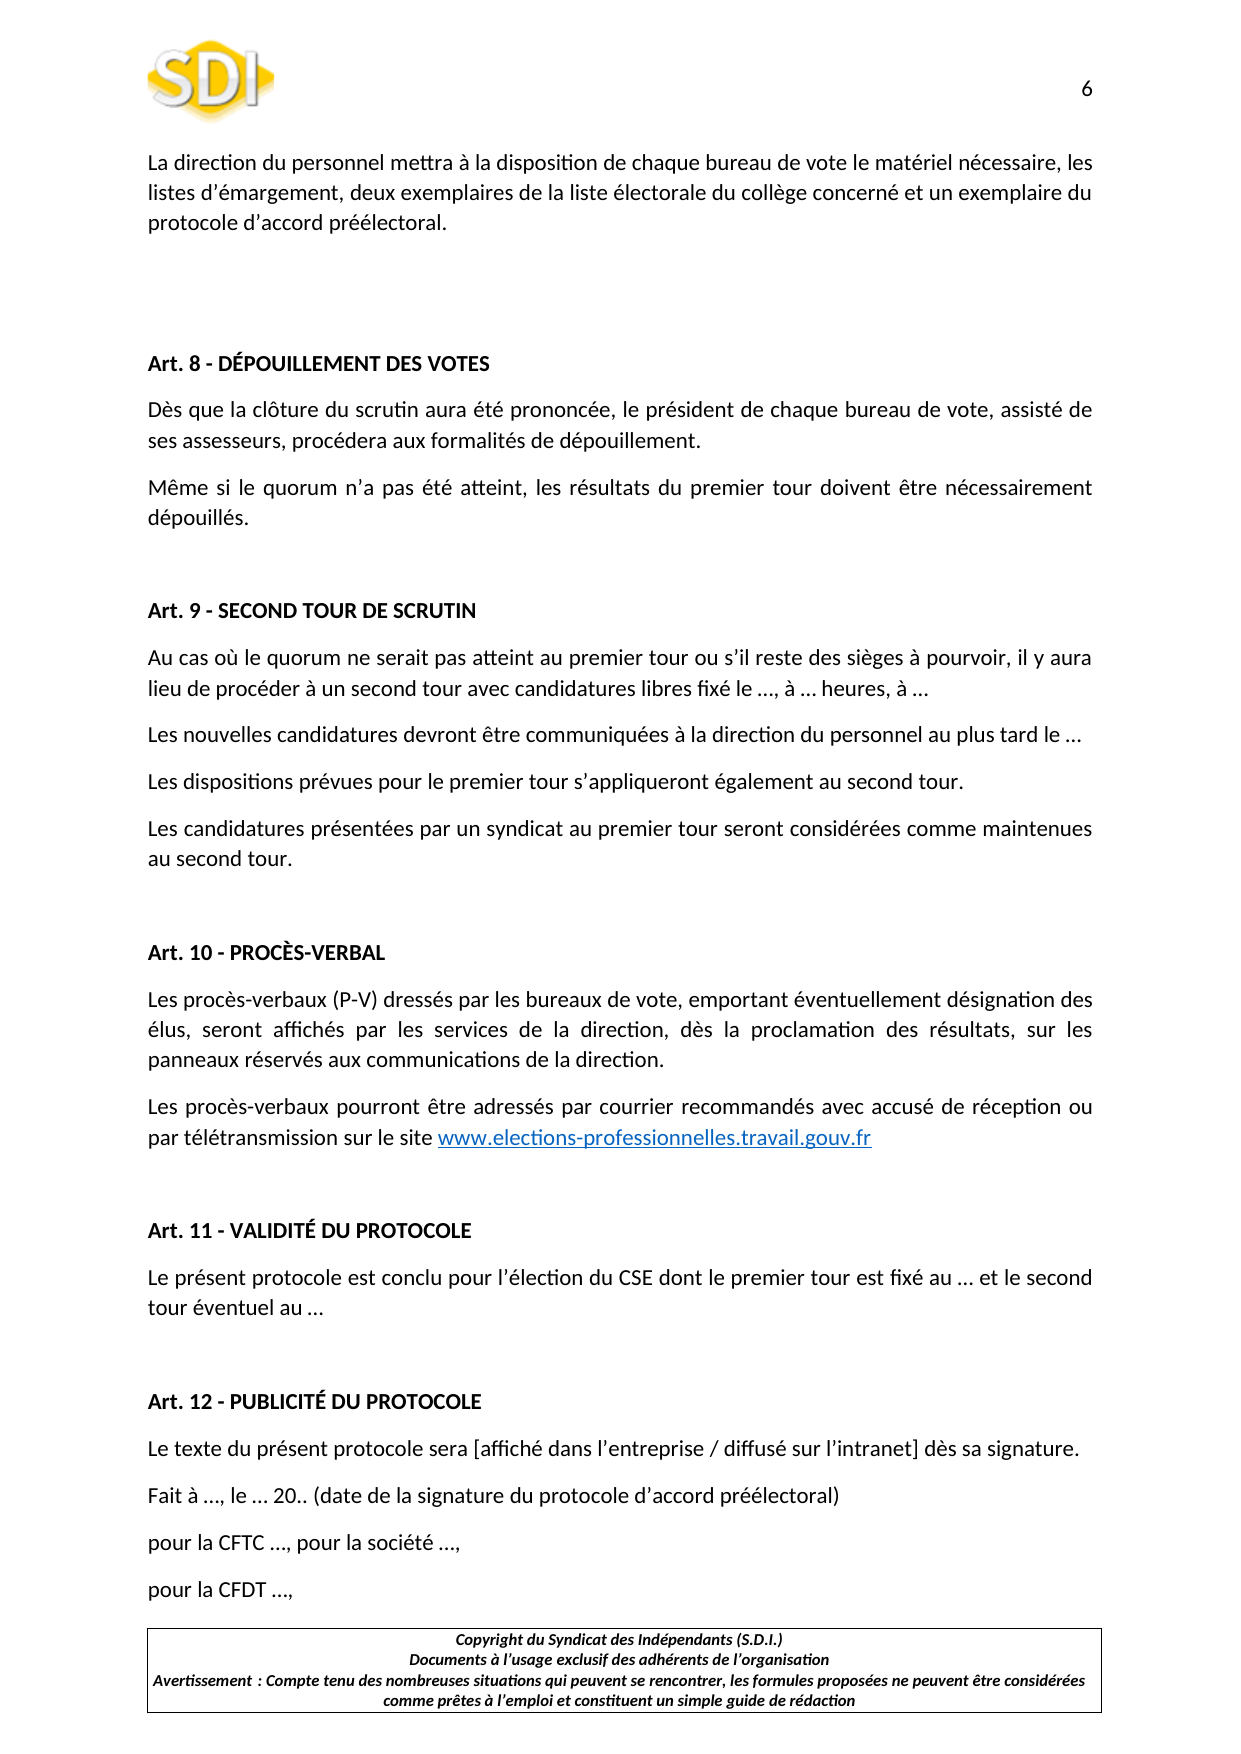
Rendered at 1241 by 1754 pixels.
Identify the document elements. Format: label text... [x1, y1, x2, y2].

text La direction du personnel mettra à la disposition de chaque bureau de vote le matériel nécessaire, les listes d’émargement, deux exemplaires de la liste électorale du collège concerné et un exemplaire du protocole d’accord préélectoral. [148, 148, 1093, 236]
text Le présent protocole est conclu pour l’élection du CSE dont le premier tour est fixé au … et le second tour éventuel au … [148, 1263, 1093, 1321]
text Art. 11 - VALIDITÉ DU PROTOCOLE [148, 1216, 1093, 1244]
text Les procès-verbaux pourront être adressés par courrier recommandés avec accusé de réception ou par télétransmission sur le site www.elections-professionnelles.travail.gouv.fr [148, 1092, 1093, 1151]
text Art. 12 - PUBLICITÉ DU PROTOCOLE [148, 1387, 1093, 1415]
text Au cas où le quorum ne serait pas atteint au premier tour ou s’il reste des sièges à pourvoir, il y aura lieu de procéder à un second tour avec candidatures libres fixé le …, à … heures, à … [148, 643, 1093, 702]
text Art. 10 - PROCÈS-VERBAL [148, 938, 1093, 966]
text Dès que la clôture du scrutin aura été prononcée, le président de chaque bureau de vote, assisté de ses assesseurs, procédera aux formalités de dépouillement. [148, 396, 1093, 454]
text Fait à …, le … 20.. (date de la signature du protocole d’accord préélectoral) [148, 1481, 1093, 1509]
text Les nouvelles candidatures devront être communiquées à la direction du personnel au plus tard le … [148, 721, 1093, 748]
text Les procès-verbaux (P-V) dressés par les bureaux de vote, emportant éventuellement désignation des élus, seront affichés par les services de la direction, dès la proclamation des résultats, sur les panneaux réservés aux communications de la direction. [148, 985, 1093, 1073]
text pour la CFDT …, [148, 1575, 1093, 1603]
picture [147, 18, 275, 146]
text Les dispositions prévues pour le premier tour s’appliqueront également au second tour. [148, 767, 1093, 795]
text Art. 8 - DÉPOUILLEMENT DES VOTES [148, 349, 1093, 377]
text Art. 9 - SECOND TOUR DE SCRUTIN [148, 597, 1093, 624]
text Le texte du présent protocole sera [affiché dans l’entreprise / diffusé sur l’intranet] dès sa signature. [148, 1434, 1093, 1462]
text Les candidatures présentées par un syndicat au premier tour seront considérées comme maintenues au second tour. [148, 814, 1093, 872]
text pour la CFTC …, pour la société …, [148, 1528, 1093, 1556]
text Même si le quorum n’a pas été atteint, les résultats du premier tour doivent être nécessairement dépouillés. [148, 473, 1093, 531]
